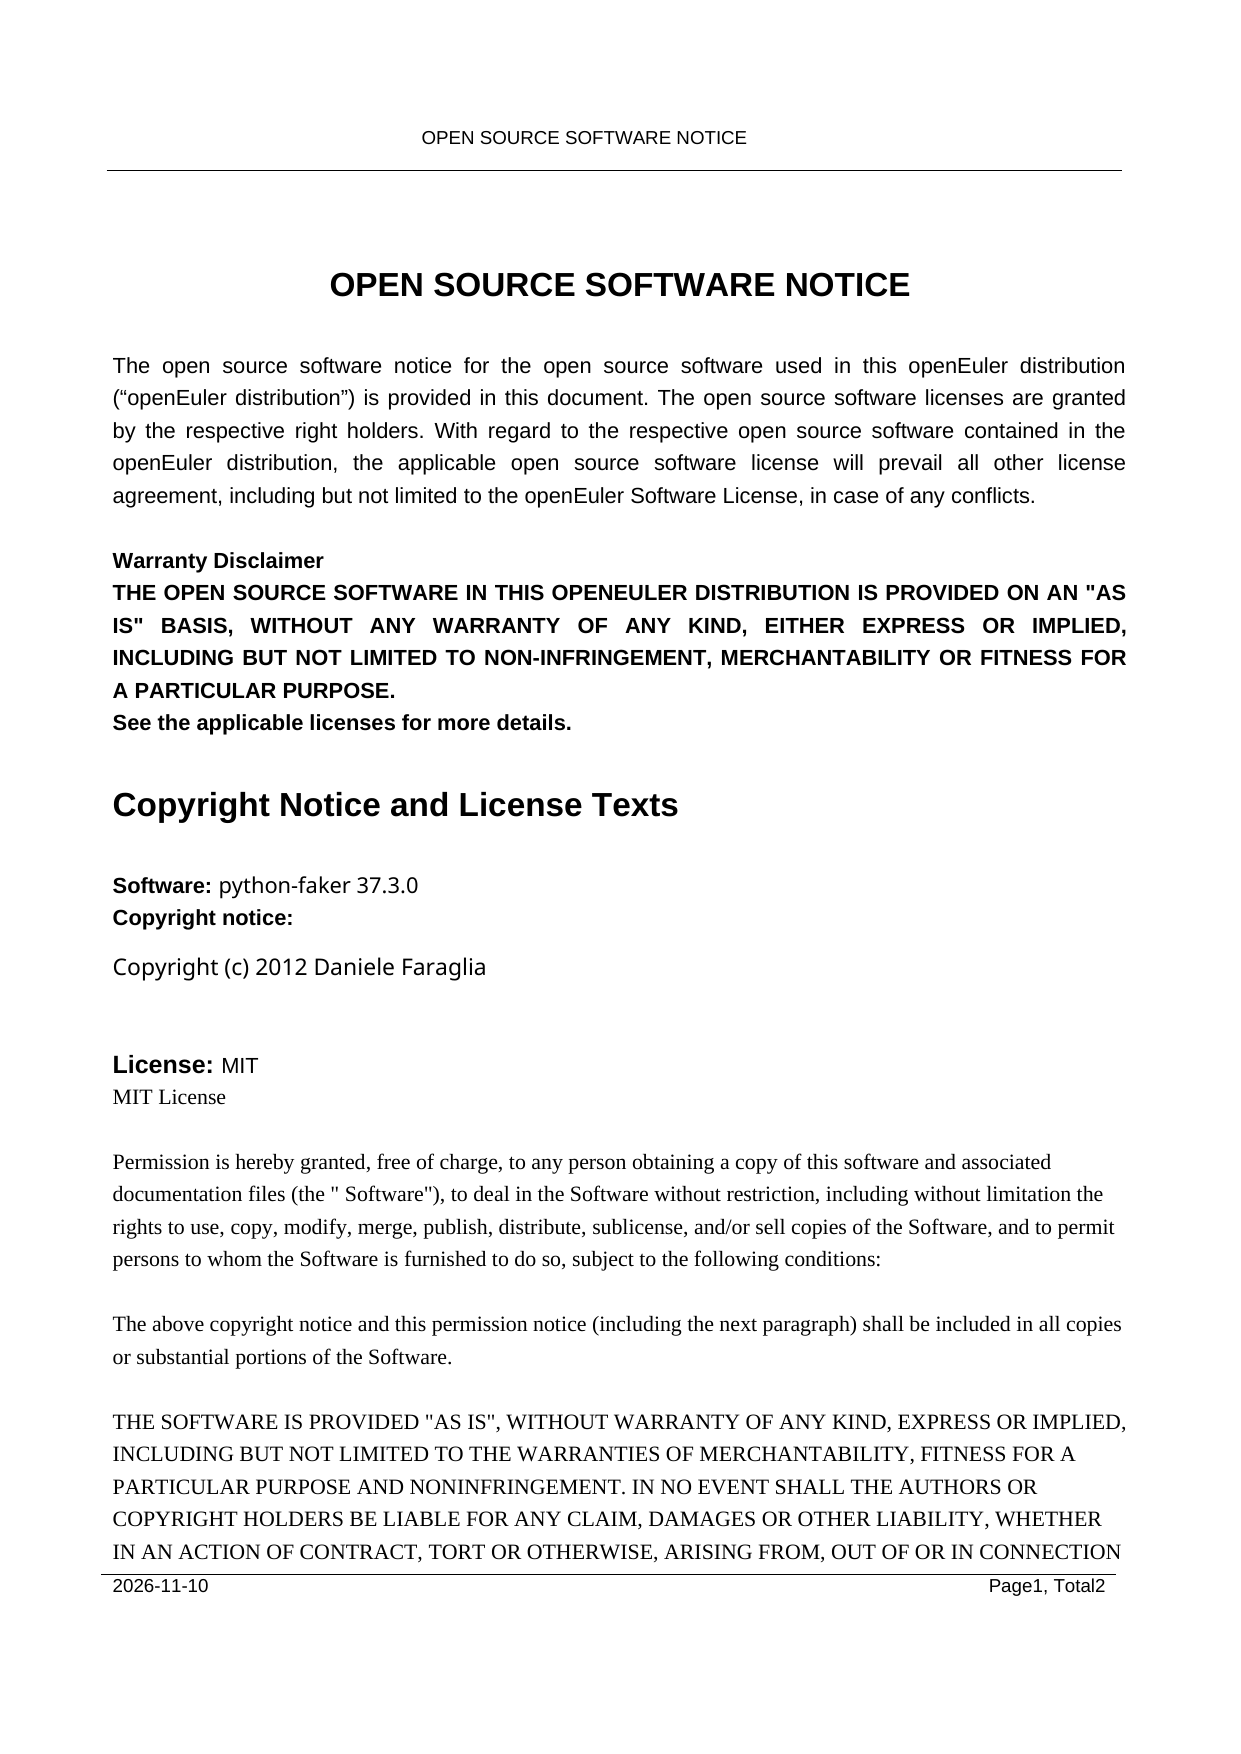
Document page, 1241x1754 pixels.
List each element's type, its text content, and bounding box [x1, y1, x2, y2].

text Warranty Disclaimer [112, 544, 1128, 576]
text Copyright Notice and License Texts [112, 771, 1128, 836]
text OPEN SOURCE SOFTWARE NOTICE [112, 251, 1128, 316]
text License: MIT [112, 1048, 1128, 1080]
text The open source software notice for the open source software used in this openEuler distribution (“openEuler distribution”) is provided in this document. The open source software licenses are granted by the respective right holders. With regard to the respective open source software contained in the openEuler distribution, the applicable open source software license will prevail all other license agreement, including but not limited to the openEuler Software License, in case of any conflicts. [112, 349, 1128, 511]
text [112, 1080, 1128, 1568]
title Software: python-faker 37.3.0 [112, 869, 1128, 901]
text Copyright notice: Copyright (c) 2012 Daniele Faraglia [112, 901, 1128, 1031]
text THE OPEN SOURCE SOFTWARE IN THIS OPENEULER DISTRIBUTION IS PROVIDED ON AN "AS IS" BASIS, WITHOUT ANY WARRANTY OF ANY KIND, EITHER EXPRESS OR IMPLIED, INCLUDING BUT NOT LIMITED TO NON-INFRINGEMENT, MERCHANTABILITY OR FITNESS FOR A PARTICULAR PURPOSE. See the applicable licenses for more details. [112, 576, 1128, 739]
